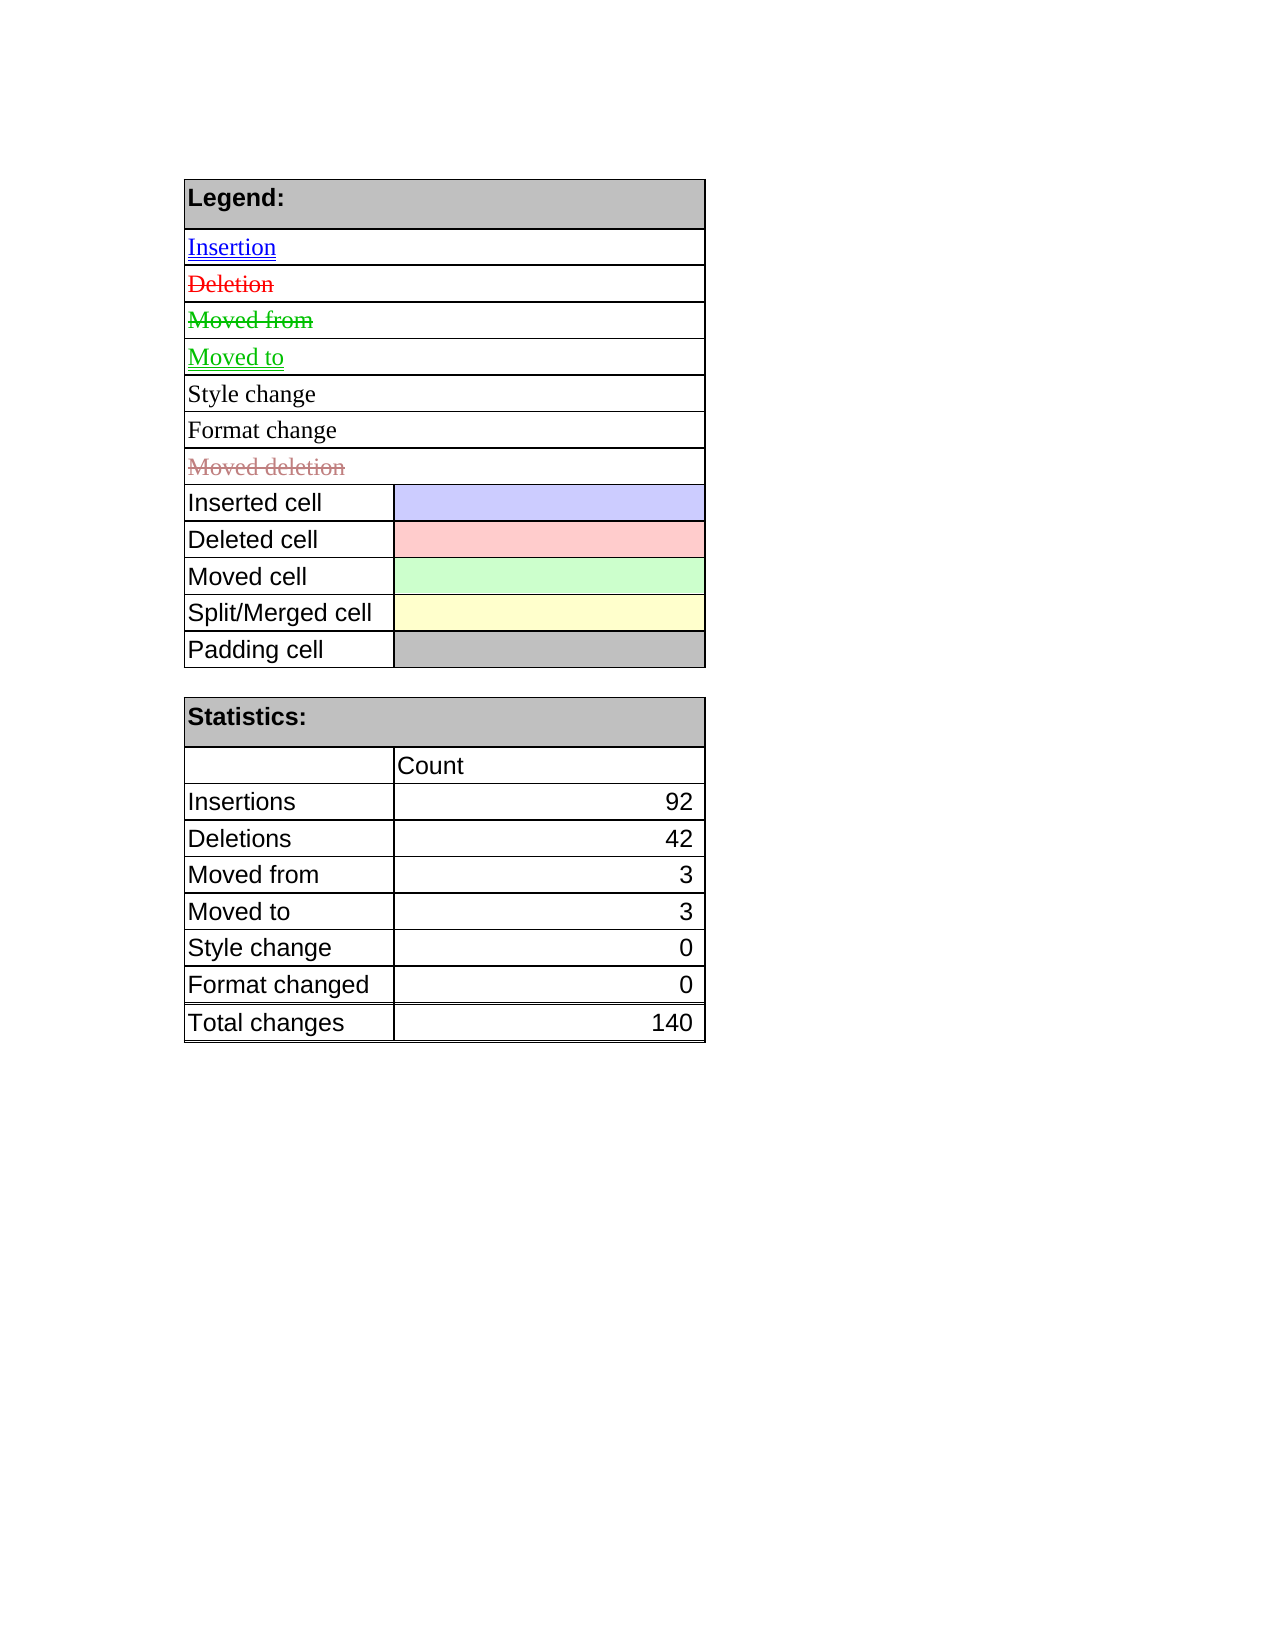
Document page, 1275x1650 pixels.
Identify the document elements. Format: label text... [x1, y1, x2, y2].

table_cell 3 [395, 894, 704, 929]
table_cell Count [395, 748, 704, 782]
table_cell Moved to [185, 339, 704, 374]
table_cell Moved deletion [185, 449, 704, 484]
table_header Legend: [185, 180, 704, 228]
table_cell Moved from [185, 857, 393, 892]
table_cell Split/Merged cell [185, 595, 393, 630]
table_cell Deleted cell [185, 522, 393, 557]
table_cell Insertion [185, 230, 704, 264]
table_cell Style change [185, 376, 704, 411]
table_cell Deletions [185, 821, 393, 856]
table_cell Moved cell [185, 558, 393, 593]
table_cell [395, 632, 704, 667]
table_cell 0 [395, 930, 704, 965]
table_cell [395, 595, 704, 630]
table_cell 92 [395, 784, 704, 819]
table_cell Moved to [185, 894, 393, 929]
table_cell Format change [185, 412, 704, 447]
table_cell Style change [185, 930, 393, 965]
table_cell Deletion [185, 266, 704, 301]
table_cell [185, 748, 393, 782]
table_cell 140 [395, 1005, 704, 1040]
table_cell Total changes [185, 1005, 393, 1040]
table_cell Inserted cell [185, 485, 393, 520]
table_cell [395, 522, 704, 557]
table_header Statistics: [185, 698, 704, 746]
table_cell 42 [395, 821, 704, 856]
table_cell Padding cell [185, 632, 393, 667]
table_cell Format changed [185, 967, 393, 1002]
table_cell Insertions [185, 784, 393, 819]
table_cell 0 [395, 967, 704, 1002]
table_cell [395, 485, 704, 520]
table_cell Moved from [185, 303, 704, 337]
table_cell [395, 558, 704, 593]
table_cell 3 [395, 857, 704, 892]
